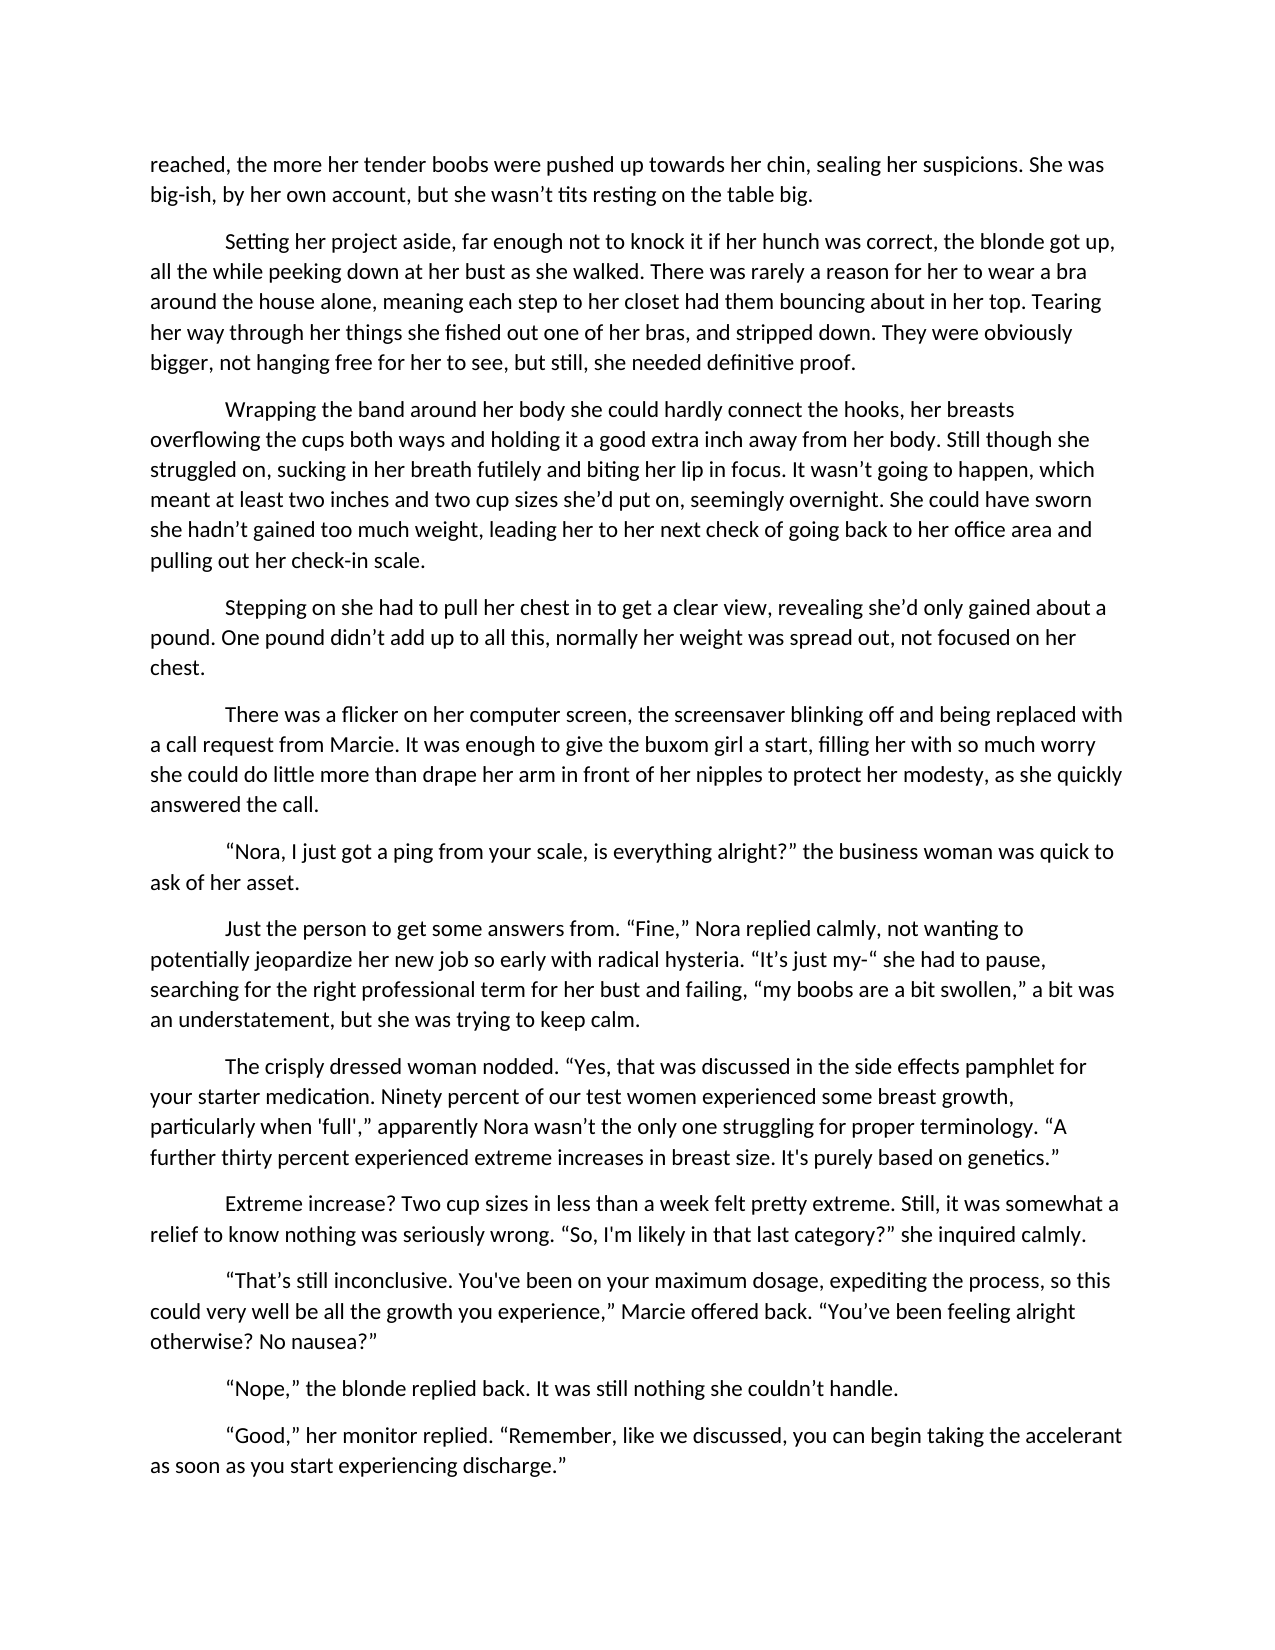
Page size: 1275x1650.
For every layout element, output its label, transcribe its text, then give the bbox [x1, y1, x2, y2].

text “Good,” her monitor replied. “Remember, like we discussed, you can begin taking the accelerant as soon as you start experiencing discharge.” [150, 1421, 1125, 1479]
text Wrapping the band around her body she could hardly connect the hooks, her breasts overflowing the cups both ways and holding it a good extra inch away from her body. Still though she struggled on, sucking in her breath futilely and biting her lip in focus. It wasn’t going to happen, which meant at least two inches and two cup sizes she’d put on, seemingly overnight. She could have sworn she hadn’t gained too much weight, leading her to her next check of going back to her office area and pulling out her check-in scale. [150, 395, 1125, 574]
text Just the person to get some answers from. “Fine,” Nora replied calmly, not wanting to potentially jeopardize her new job so early with radical hysteria. “It’s just my-“ she had to pause, searching for the right professional term for her bust and failing, “my boobs are a bit swollen,” a bit was an understatement, but she was trying to keep calm. [150, 914, 1125, 1033]
text There was a flicker on her computer screen, the screensaver blinking off and being replaced with a call request from Marcie. It was enough to give the buxom girl a start, filling her with so much worry she could do little more than drape her arm in front of her nipples to protect her modesty, as she quickly answered the call. [150, 700, 1125, 819]
text The crisply dressed woman nodded. “Yes, that was discussed in the side effects pamphlet for your starter medication. Ninety percent of our test women experienced some breast growth, particularly when 'full',” apparently Nora wasn’t the only one struggling for proper terminology. “A further thirty percent experienced extreme increases in breast size. It's purely based on genetics.” [150, 1052, 1125, 1171]
text “Nope,” the blonde replied back. It was still nothing she couldn’t handle. [150, 1374, 1125, 1402]
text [150, 150, 1125, 208]
text Setting her project aside, far enough not to knock it if her hunch was correct, the blonde got up, all the while peeking down at her bust as she walked. There was rarely a reason for her to wear a bra around the house alone, meaning each step to her closet had them bouncing about in her top. Tearing her way through her things she fished out one of her bras, and stripped down. They were obviously bigger, not hanging free for her to see, but still, she needed definitive proof. [150, 227, 1125, 376]
text “That’s still inconclusive. You've been on your maximum dosage, expediting the process, so this could very well be all the growth you experience,” Marcie offered back. “You’ve been feeling alright otherwise? No nausea?” [150, 1267, 1125, 1355]
text Extreme increase? Two cup sizes in less than a week felt pretty extreme. Still, it was somewhat a relief to know nothing was seriously wrong. “So, I'm likely in that last category?” she inquired calmly. [150, 1189, 1125, 1248]
text “Nora, I just got a ping from your scale, is everything alright?” the business woman was quick to ask of her asset. [150, 837, 1125, 896]
text Stepping on she had to pull her chest in to get a clear view, revealing she’d only gained about a pound. One pound didn’t add up to all this, normally her weight was spread out, not focused on her chest. [150, 593, 1125, 681]
